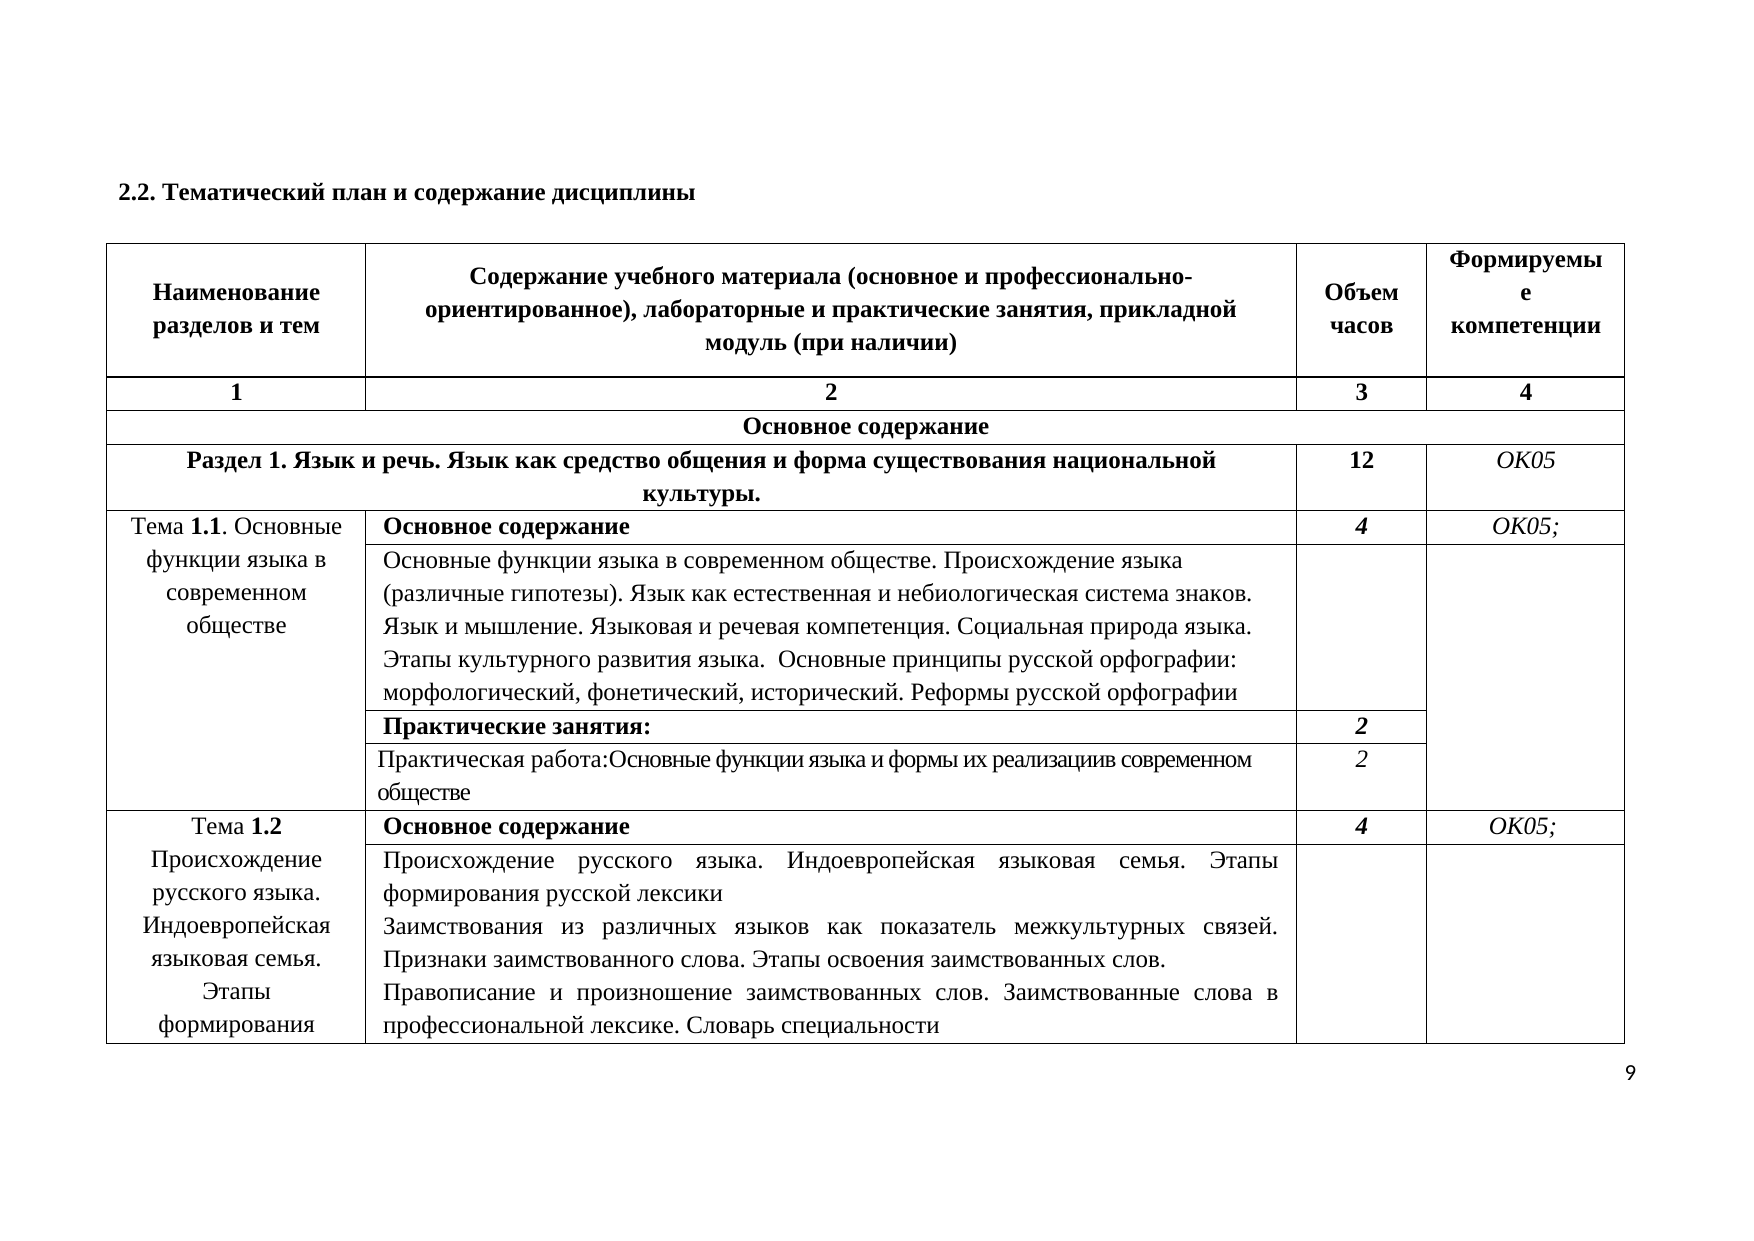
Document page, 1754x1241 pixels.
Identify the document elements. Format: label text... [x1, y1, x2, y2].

table_cell 2 [366, 378, 1296, 410]
table_header Объем часов [1297, 244, 1426, 376]
table_cell 3 [1297, 378, 1426, 410]
table_cell [1297, 845, 1426, 1042]
table_cell Основное содержание [366, 811, 1296, 844]
table_header Содержание учебного материала (основное и профессионально-ориентированное), лабораторные и практические занятия, прикладной модуль (при наличии) [366, 244, 1296, 376]
table_cell Практические занятия: [366, 711, 1296, 743]
table_cell 4 [1297, 811, 1426, 844]
table_cell 12 [1297, 445, 1426, 510]
table_cell 2 [1297, 744, 1426, 810]
table_cell [1427, 545, 1624, 810]
table_cell Тема 1.1. Основные функции языка в современном обществе [107, 511, 365, 810]
table_cell Раздел 1. Язык и речь. Язык как средство общения и форма существования национальной культуры. [107, 445, 1296, 510]
table_cell 1 [107, 378, 365, 410]
table_cell 4 [1297, 511, 1426, 544]
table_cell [366, 845, 1296, 1042]
table_cell [1427, 845, 1624, 1042]
table_cell Тема 1.2 Происхождение русского языка. Индоевропейская языковая семья. Этапы формирования русской лексики [107, 811, 365, 1042]
table_header Формируемые компетенции [1427, 244, 1624, 376]
table_cell 2 [1297, 711, 1426, 743]
table_header Наименование разделов и тем [107, 244, 365, 376]
table_cell Основные функции языка в современном обществе. Происхождение языка (различные гипотезы). Язык как естественная и небиологическая система знаков. Язык и мышление. Языковая и речевая компетенция. Социальная природа языка. Этапы культурного развития языка. Основные принципы русской орфографии: морфологический, фонетический, исторический. Реформы русской орфографии [366, 545, 1296, 710]
table_cell Основное содержание [366, 511, 1296, 544]
table_cell ОК05 [1427, 445, 1624, 510]
table_cell ОК05; [1427, 811, 1624, 844]
text 2.2. Тематический план и содержание дисциплины [118, 177, 1636, 206]
table_cell Практическая работа:Основные функции языка и формы их реализациив современном обществе [366, 744, 1296, 810]
table_cell [1297, 545, 1426, 710]
table_cell 4 [1427, 378, 1624, 410]
table_cell ОК05; [1427, 511, 1624, 544]
table_cell Основное содержание [107, 411, 1624, 444]
